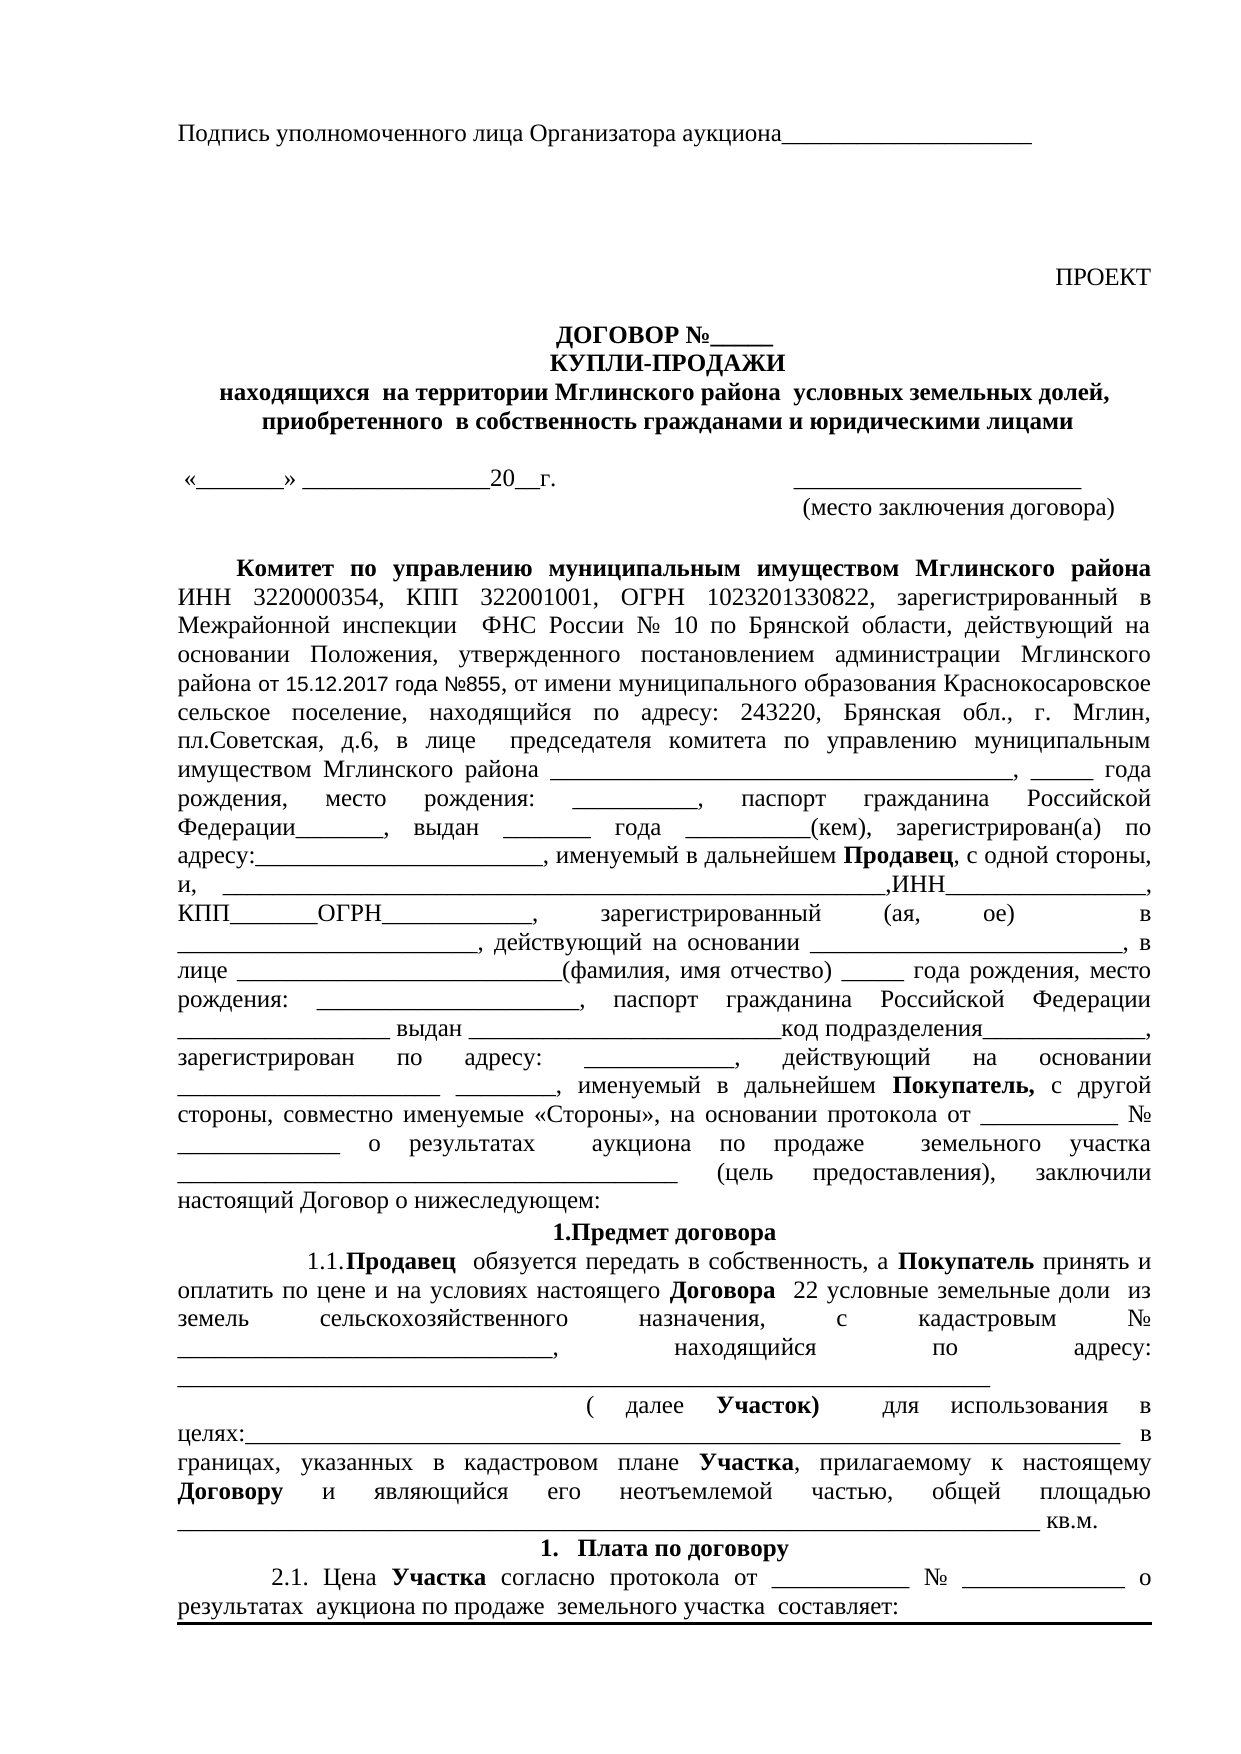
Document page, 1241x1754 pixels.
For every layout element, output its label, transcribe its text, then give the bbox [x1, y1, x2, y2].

text находящихся на территории Мглинского района условных земельных долей, [177, 377, 1152, 406]
text ДОГОВОР №_____ [177, 320, 1152, 348]
text ПРОЕКТ [177, 262, 1151, 291]
text Подпись уполномоченного лица Организатора аукциона____________________ [177, 118, 1152, 147]
text 2.1. Цена Участка согласно протокола от ___________ № _____________ о результатах аукциона по продаже земельного участка составляет: [177, 1562, 1152, 1622]
text «_______» _______________20__г. _______________________ [177, 463, 1152, 492]
list Плата по договору [177, 1533, 1152, 1562]
text 1.Предмет договора [177, 1217, 1152, 1246]
text КУПЛИ-ПРОДАЖИ [177, 348, 1152, 377]
text Комитет по управлению муниципальным имуществом Мглинского района ИНН 3220000354, КПП 322001001, ОГРН 1023201330822, зарегистрированный в Межрайонной инспекции ФНС России № 10 по Брянской области, действующий на основании Положения, утвержденного постановлением администрации Мглинского района от 15.12.2017 года №855, от имени муниципального образования Краснокосаровское сельское поселение, находящийся по адресу: 243220, Брянская обл., г. Мглин, пл.Советская, д.6, в лице председателя комитета по управлению муниципальным имуществом Мглинского района _____________________________________, _____ года рождения, место рождения: __________, паспорт гражданина Российской Федерации_______, выдан _______ года __________(кем), зарегистрирован(а) по адресу:_______________________, именуемый в дальнейшем Продавец, с одной стороны, и, _____________________________________________________,ИНН________________, КПП_______ОГРН____________, зарегистрированный (ая, ое) в ________________________, действующий на основании _________________________, в лице __________________________(фамилия, имя отчество) _____ года рождения, место рождения: _____________________, паспорт гражданина Российской Федерации _________________ выдан _________________________код подразделения_____________, зарегистрирован по адресу: ____________, действующий на основании _____________________ ________, именуемый в дальнейшем Покупатель, с другой стороны, совместно именуемые «Стороны», на основании протокола от ___________ № _____________ о результатах аукциона по продаже земельного участка ________________________________________ (цель предоставления), заключили настоящий Договор о нижеследующем: [169, 551, 1160, 1216]
text 1.1.Продавец обязуется передать в собственность, а Покупатель принять и оплатить по цене и на условиях настоящего Договора 22 условные земельные доли из земель сельскохозяйственного назначения, с кадастровым № ______________________________, находящийся по адресу: _________________________________________________________________ [177, 1246, 1152, 1390]
text (место заключения договора) [177, 492, 1152, 521]
text ( далее Участок) для использования в целях:______________________________________________________________________ в границах, указанных в кадастровом плане Участка, прилагаемому к настоящему Договору и являющийся его неотъемлемой частью, общей площадью _____________________________________________________________________ кв.м. [177, 1390, 1152, 1533]
text приобретенного в собственность гражданами и юридическими лицами [177, 406, 1152, 435]
